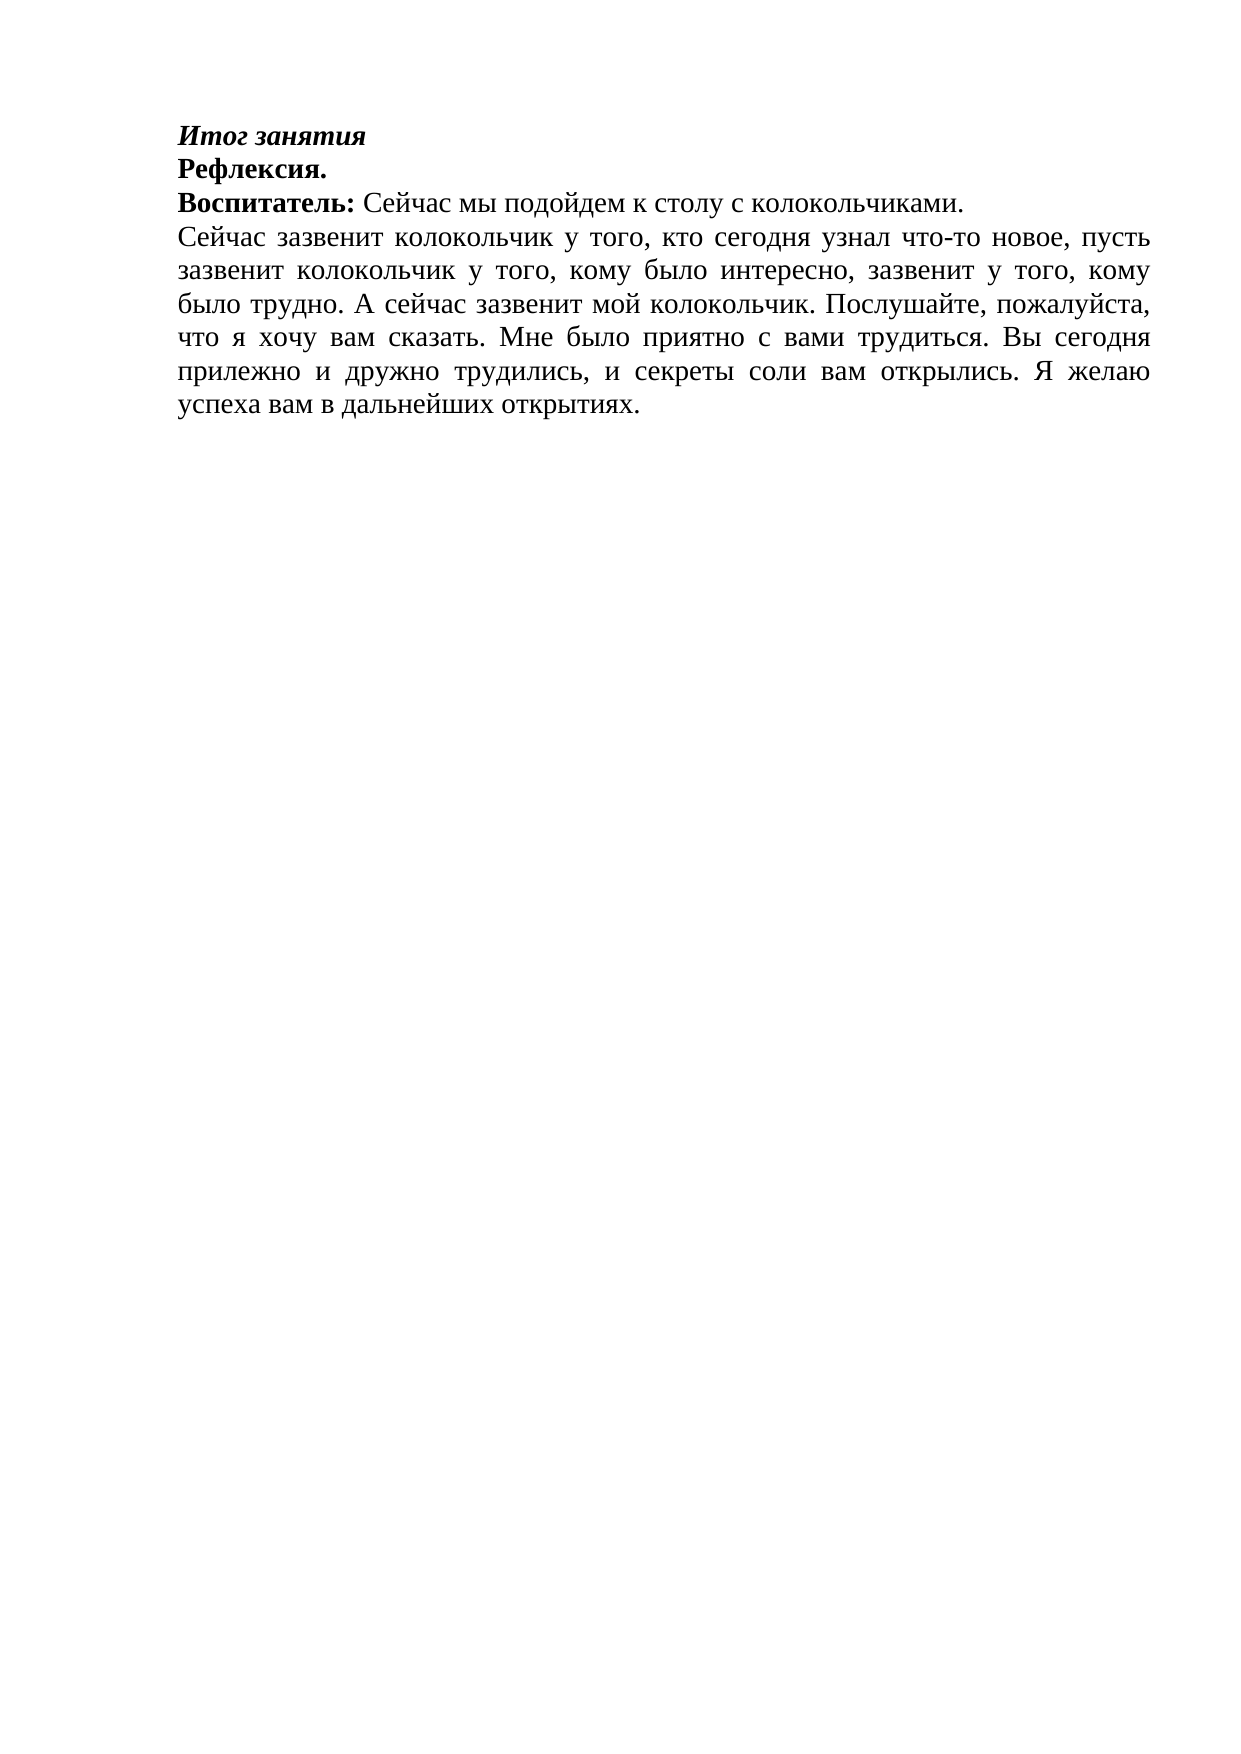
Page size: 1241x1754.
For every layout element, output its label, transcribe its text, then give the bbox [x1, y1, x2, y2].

text Рефлексия. [177, 152, 1152, 185]
text Воспитатель: Сейчас мы подойдем к столу с колокольчиками. [177, 185, 1152, 219]
text Сейчас зазвенит колокольчик у того, кто сегодня узнал что-то новое, пусть зазвенит колокольчик у того, кому было интересно, зазвенит у того, кому было трудно. А сейчас зазвенит мой колокольчик. Послушайте, пожалуйста, что я хочу вам сказать. Мне было приятно с вами трудиться. Вы сегодня прилежно и дружно трудились, и секреты соли вам открылись. Я желаю успеха вам в дальнейших открытиях. [177, 219, 1152, 420]
text Итог занятия [177, 118, 1152, 152]
